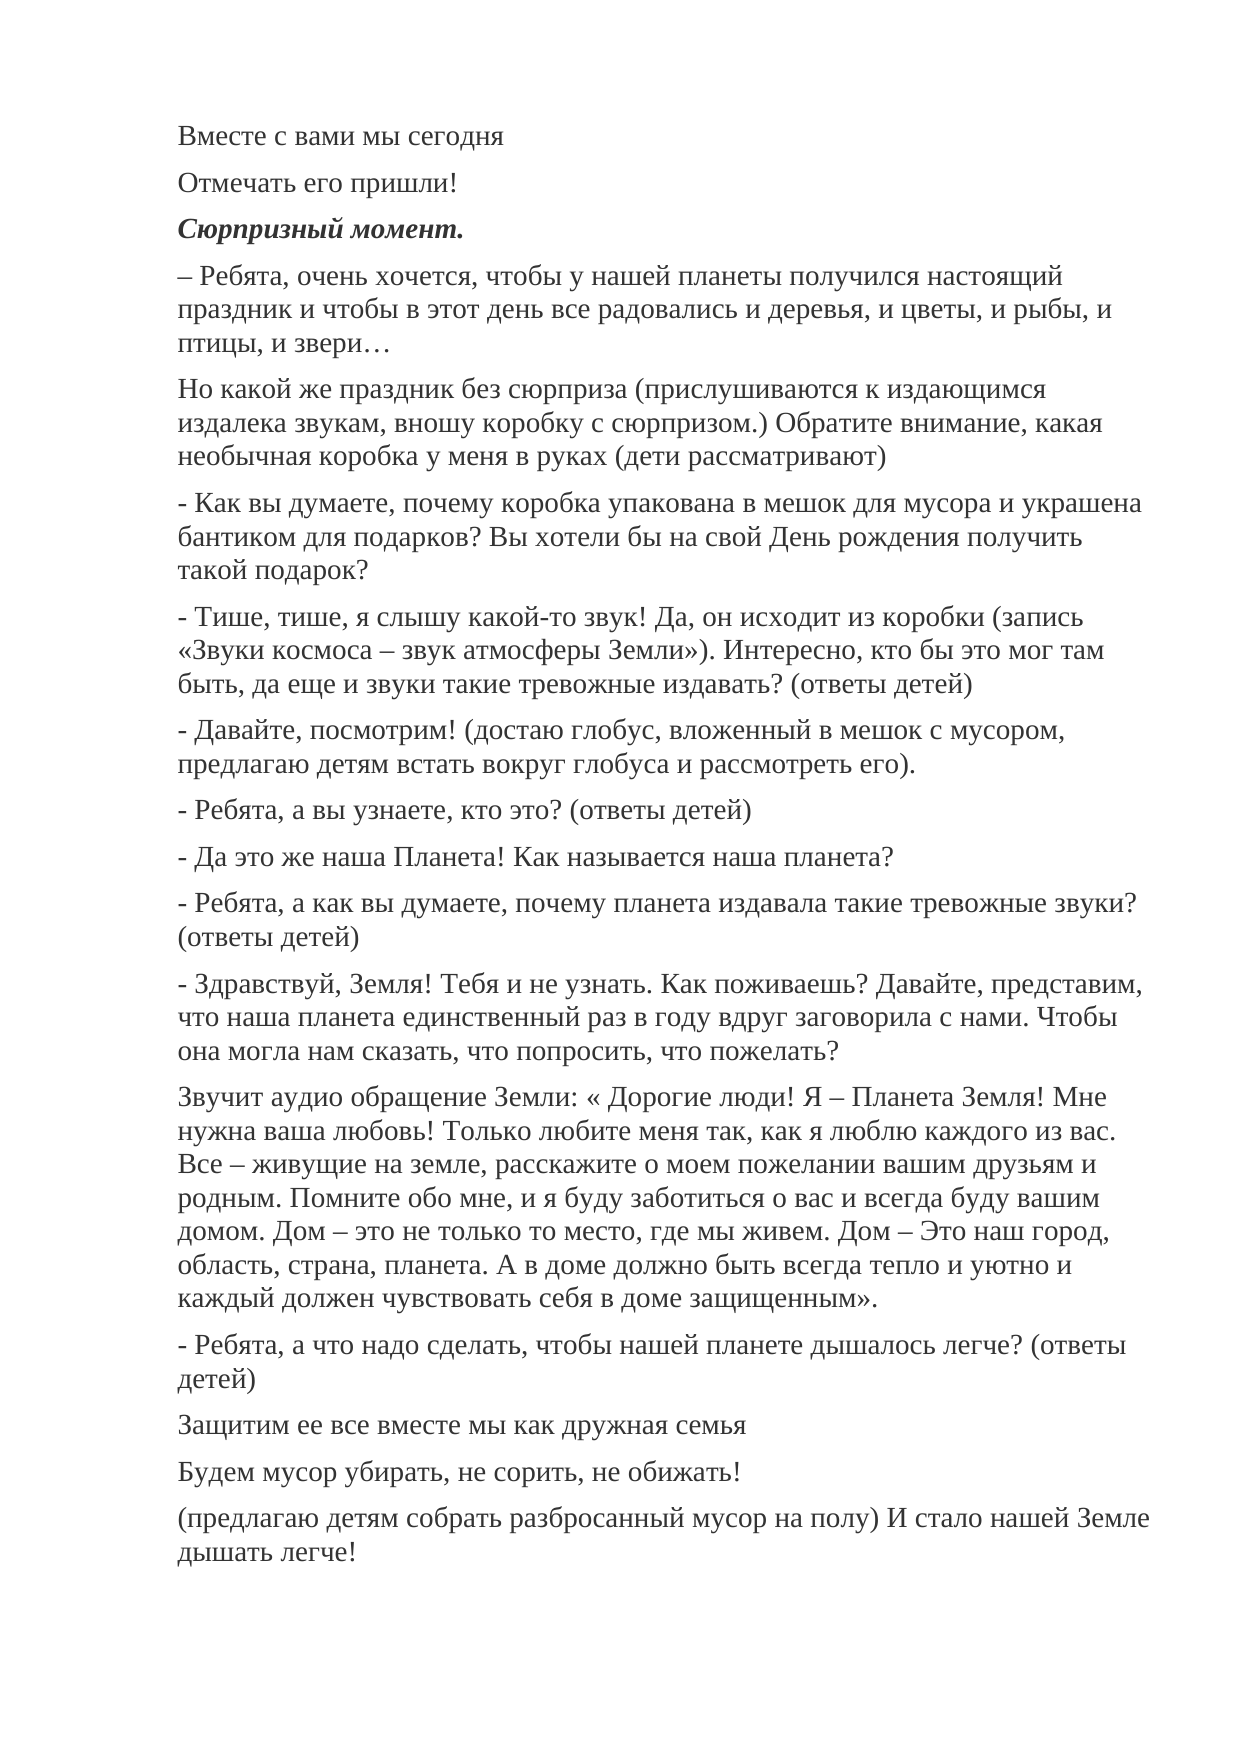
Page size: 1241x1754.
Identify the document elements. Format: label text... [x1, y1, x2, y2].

text - Ребята, а вы узнаете, кто это? (ответы детей) [177, 792, 1152, 826]
text Отмечать его пришли! [177, 165, 1152, 198]
text Сюрпризный момент. [177, 211, 1152, 245]
text - Ребята, а что надо сделать, чтобы нашей планете дышалось легче? (ответы детей) [177, 1327, 1152, 1394]
text - Как вы думаете, почему коробка упакована в мешок для мусора и украшена бантиком для подарков? Вы хотели бы на свой День рождения получить такой подарок? [177, 485, 1152, 586]
text - Здравствуй, Земля! Тебя и не узнать. Как поживаешь? Давайте, представим, что наша планета единственный раз в году вдруг заговорила с нами. Чтобы она могла нам сказать, что попросить, что пожелать? [177, 966, 1152, 1066]
text - Да это же наша Планета! Как называется наша планета? [177, 839, 1152, 873]
text (предлагаю детям собрать разбросанный мусор на полу) И стало нашей Земле дышать легче! [177, 1500, 1152, 1567]
text Но какой же праздник без сюрприза (прислушиваются к издающимся издалека звукам, вношу коробку с сюрпризом.) Обратите внимание, какая необычная коробка у меня в руках (дети рассматривают) [177, 371, 1152, 472]
text Будем мусор убирать, не сорить, не обижать! [177, 1454, 1152, 1487]
text – Ребята, очень хочется, чтобы у нашей планеты получился настоящий праздник и чтобы в этот день все радовались и деревья, и цветы, и рыбы, и птицы, и звери… [177, 258, 1152, 358]
text Звучит аудио обращение Земли: « Дорогие люди! Я – Планета Земля! Мне нужна ваша любовь! Только любите меня так, как я люблю каждого из вас. Все – живущие на земле, расскажите о моем пожелании вашим друзьям и родным. Помните обо мне, и я буду заботиться о вас и всегда буду вашим домом. Дом – это не только то место, где мы живем. Дом – Это наш город, область, страна, планета. А в доме должно быть всегда тепло и уютно и каждый должен чувствовать себя в доме защищенным». [177, 1079, 1152, 1314]
text Защитим ее все вместе мы как дружная семья [177, 1407, 1152, 1441]
text - Давайте, посмотрим! (достаю глобус, вложенный в мешок с мусором, предлагаю детям встать вокруг глобуса и рассмотреть его). [177, 712, 1152, 779]
text Вместе с вами мы сегодня [177, 118, 1152, 152]
text - Ребята, а как вы думаете, почему планета издавала такие тревожные звуки? (ответы детей) [177, 886, 1152, 953]
text - Тише, тише, я слышу какой-то звук! Да, он исходит из коробки (запись «Звуки космоса – звук атмосферы Земли»). Интересно, кто бы это мог там быть, да еще и звуки такие тревожные издавать? (ответы детей) [177, 599, 1152, 699]
